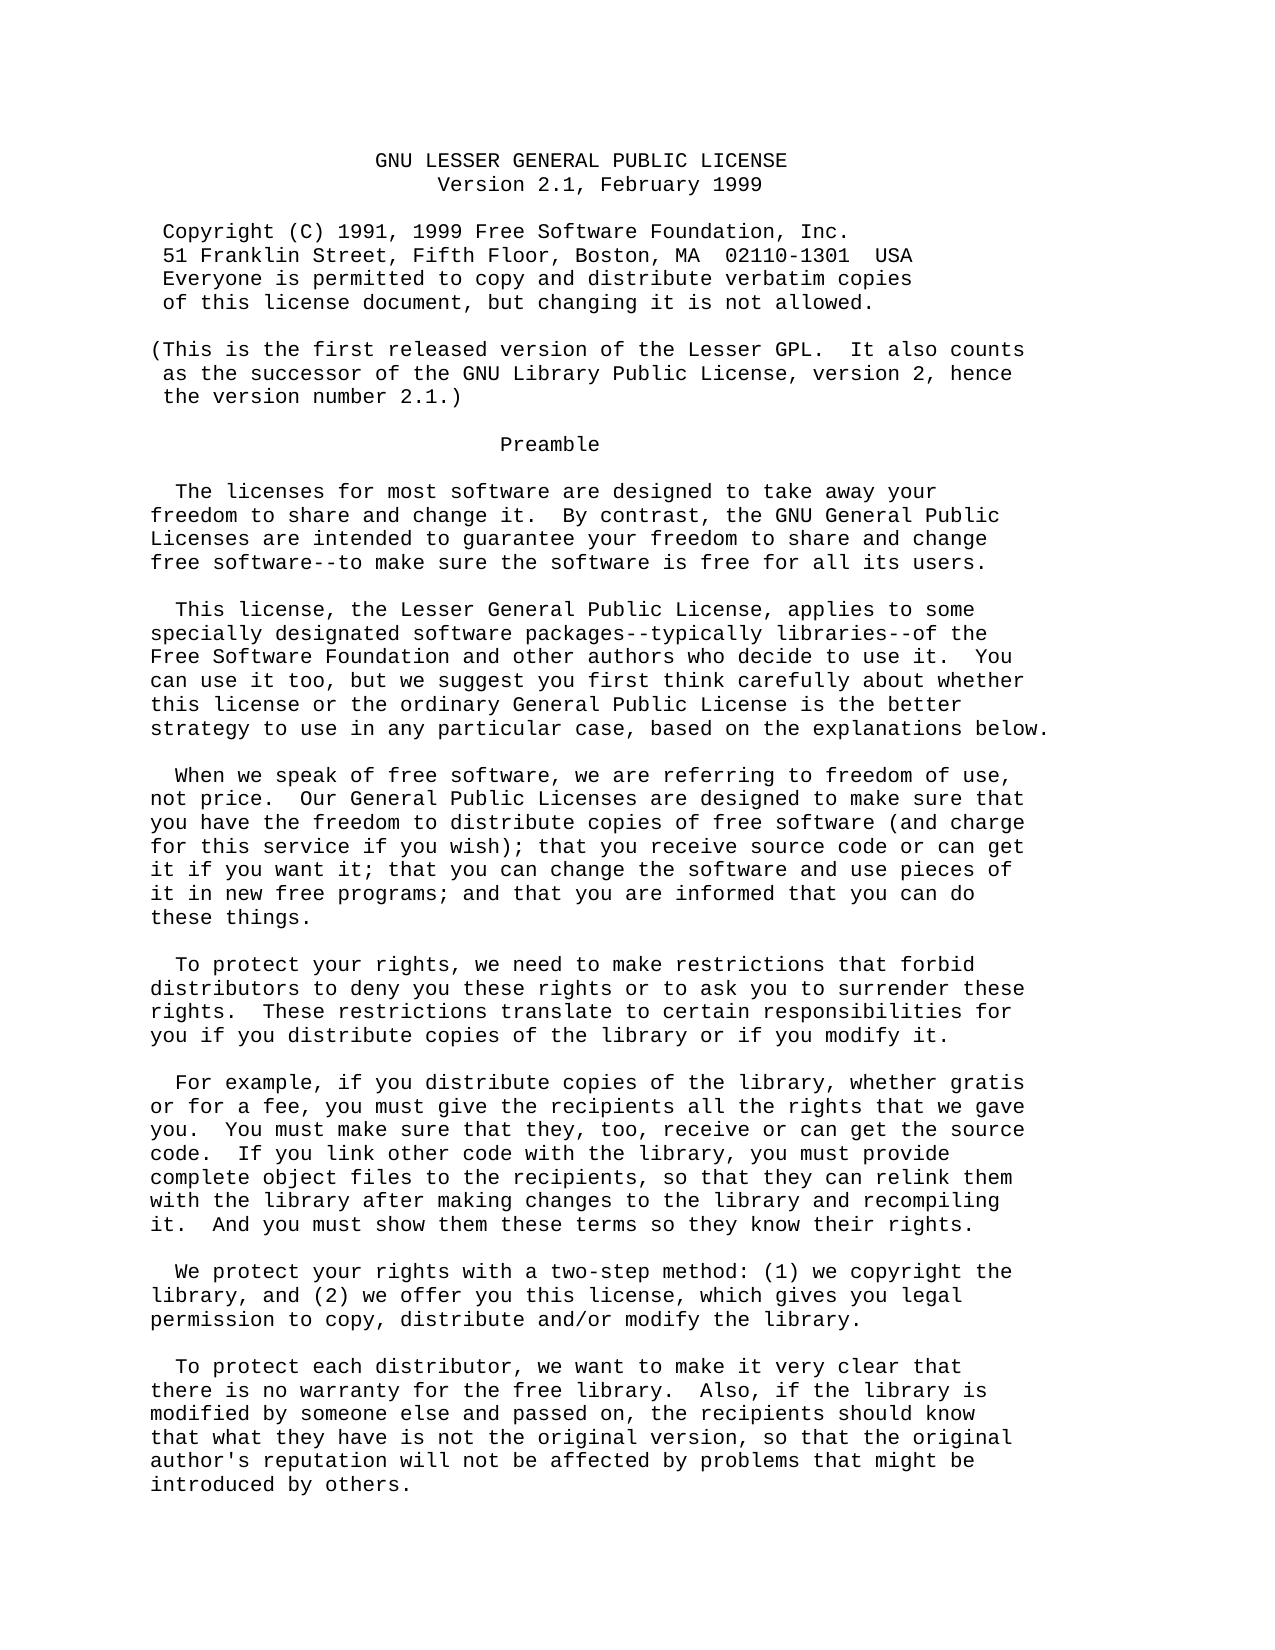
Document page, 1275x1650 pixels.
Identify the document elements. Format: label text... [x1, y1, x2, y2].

text or for a fee, you must give the recipients all the rights that we gave [150, 1096, 1125, 1119]
text freedom to share and change it. By contrast, the GNU General Public [150, 505, 1125, 528]
text of this license document, but changing it is not allowed. [150, 292, 1125, 316]
text these things. [150, 907, 1125, 930]
text When we speak of free software, we are referring to freedom of use, [150, 765, 1125, 788]
text Licenses are intended to guarantee your freedom to share and change [150, 528, 1125, 552]
text specially designated software packages--typically libraries--of the [150, 623, 1125, 647]
text Everyone is permitted to copy and distribute verbatim copies [150, 268, 1125, 292]
text it. And you must show them these terms so they know their rights. [150, 1214, 1125, 1238]
text you. You must make sure that they, too, receive or can get the source [150, 1119, 1125, 1143]
text library, and (2) we offer you this license, which gives you legal [150, 1285, 1125, 1309]
text author's reputation will not be affected by problems that might be [150, 1451, 1125, 1474]
text Copyright (C) 1991, 1999 Free Software Foundation, Inc. [150, 221, 1125, 244]
text For example, if you distribute copies of the library, whether gratis [150, 1072, 1125, 1096]
text 51 Franklin Street, Fifth Floor, Boston, MA 02110-1301 USA [150, 244, 1125, 268]
text Free Software Foundation and other authors who decide to use it. You [150, 647, 1125, 670]
text modified by someone else and passed on, the recipients should know [150, 1403, 1125, 1427]
text The licenses for most software are designed to take away your [150, 481, 1125, 505]
text for this service if you wish); that you receive source code or can get [150, 836, 1125, 859]
text this license or the ordinary General Public License is the better [150, 694, 1125, 717]
text that what they have is not the original version, so that the original [150, 1427, 1125, 1451]
text you if you distribute copies of the library or if you modify it. [150, 1025, 1125, 1048]
text free software--to make sure the software is free for all its users. [150, 552, 1125, 576]
text as the successor of the GNU Library Public License, version 2, hence [150, 363, 1125, 386]
text rights. These restrictions translate to certain responsibilities for [150, 1001, 1125, 1025]
text To protect each distributor, we want to make it very clear that [150, 1356, 1125, 1379]
text you have the freedom to distribute copies of free software (and charge [150, 812, 1125, 836]
text introduced by others. [150, 1474, 1125, 1498]
text with the library after making changes to the library and recompiling [150, 1190, 1125, 1214]
text the version number 2.1.) [150, 386, 1125, 410]
text distributors to deny you these rights or to ask you to surrender these [150, 978, 1125, 1001]
text permission to copy, distribute and/or modify the library. [150, 1309, 1125, 1332]
text strategy to use in any particular case, based on the explanations below. [150, 717, 1125, 741]
text complete object files to the recipients, so that they can relink them [150, 1167, 1125, 1190]
text it in new free programs; and that you are informed that you can do [150, 883, 1125, 907]
text (This is the first released version of the Lesser GPL. It also counts [150, 339, 1125, 363]
text Preamble [150, 434, 1125, 457]
text To protect your rights, we need to make restrictions that forbid [150, 954, 1125, 978]
text code. If you link other code with the library, you must provide [150, 1143, 1125, 1167]
text there is no warranty for the free library. Also, if the library is [150, 1379, 1125, 1403]
text not price. Our General Public Licenses are designed to make sure that [150, 788, 1125, 812]
text We protect your rights with a two-step method: (1) we copyright the [150, 1261, 1125, 1285]
text This license, the Lesser General Public License, applies to some [150, 599, 1125, 623]
text it if you want it; that you can change the software and use pieces of [150, 859, 1125, 883]
text can use it too, but we suggest you first think carefully about whether [150, 670, 1125, 694]
text GNU LESSER GENERAL PUBLIC LICENSE [150, 150, 1125, 174]
text Version 2.1, February 1999 [150, 174, 1125, 197]
